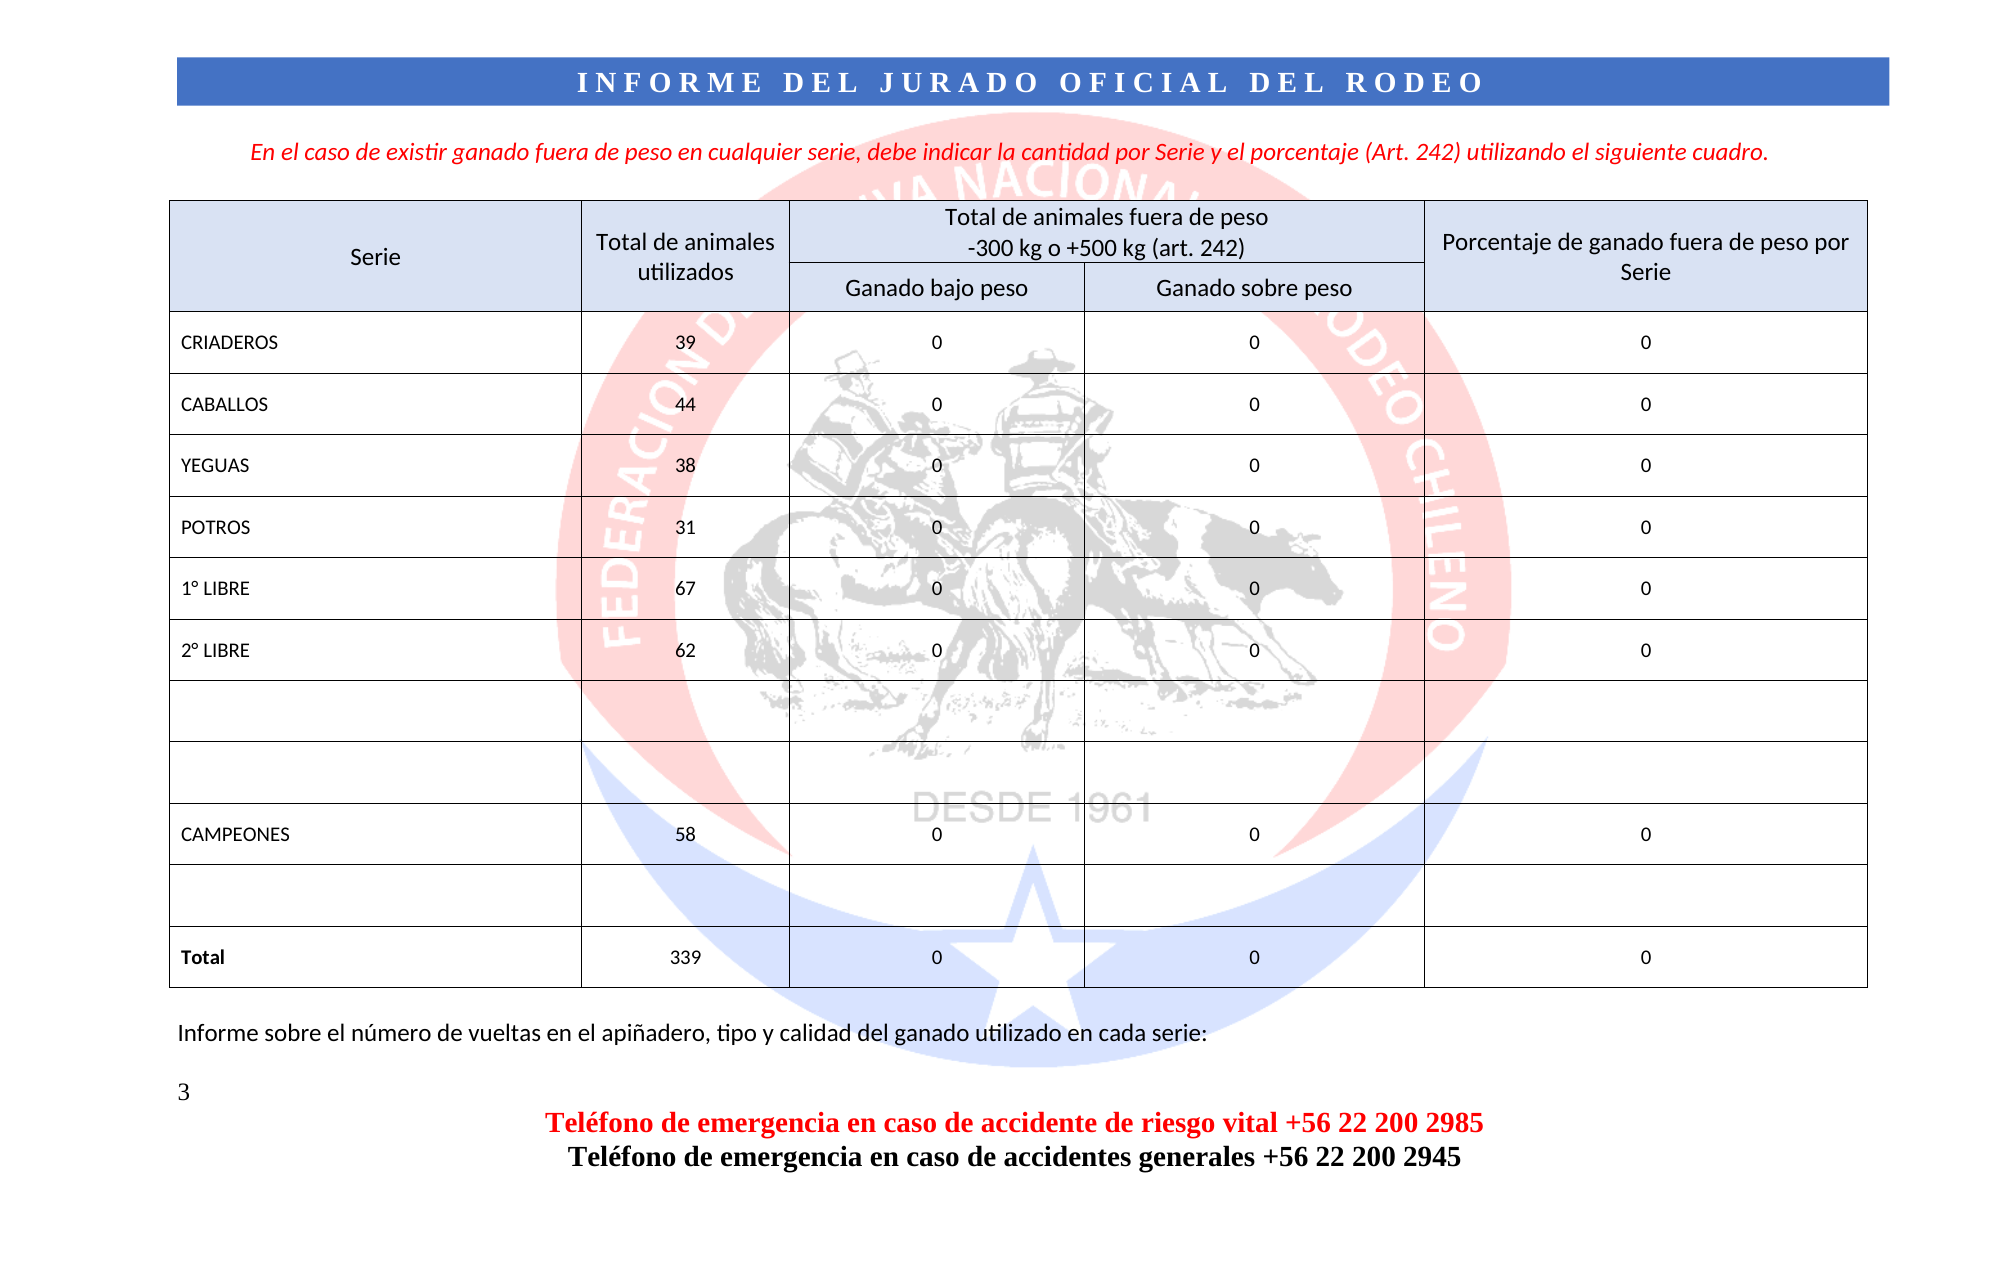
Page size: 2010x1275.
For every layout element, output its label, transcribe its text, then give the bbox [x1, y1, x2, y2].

table_cell 0 [1425, 804, 1867, 864]
table_cell 67 [582, 558, 789, 618]
table_header Total de animales utilizados [582, 201, 789, 311]
table_cell 0 [1425, 558, 1867, 618]
table_cell [170, 742, 581, 803]
table_cell 0 [790, 497, 1084, 557]
table_cell [582, 681, 789, 741]
table_cell 0 [1085, 435, 1424, 496]
table_cell 0 [790, 312, 1084, 373]
table_cell [790, 865, 1084, 926]
table_cell CAMPEONES [170, 804, 581, 864]
table_cell 0 [790, 435, 1084, 496]
table_cell [790, 742, 1084, 803]
table_cell POTROS [170, 497, 581, 557]
table_cell CRIADEROS [170, 312, 581, 373]
table_cell 0 [1425, 435, 1867, 496]
table_header Porcentaje de ganado fuera de peso por Serie [1425, 201, 1867, 311]
table_cell [790, 681, 1084, 741]
table_cell 0 [790, 374, 1084, 434]
table_cell [1085, 742, 1424, 803]
table_cell 0 [1425, 374, 1867, 434]
table_cell Ganado bajo peso [790, 263, 1084, 311]
table_cell 0 [790, 558, 1084, 618]
table_cell 31 [582, 497, 789, 557]
table_cell 0 [1085, 804, 1424, 864]
table_cell 0 [790, 927, 1084, 987]
table_cell [170, 681, 581, 741]
table_cell 44 [582, 374, 789, 434]
table_cell 0 [790, 804, 1084, 864]
table_cell 0 [1425, 620, 1867, 680]
table_cell 0 [1085, 620, 1424, 680]
text En el caso de existir ganado fuera de peso en cualquier serie, debe indicar la cantidad por Serie y el porcentaje (Art. 242) utilizando el siguiente cuadro. [250, 136, 1889, 167]
table_cell 0 [1425, 927, 1867, 987]
table_cell [1085, 865, 1424, 926]
table_cell 62 [582, 620, 789, 680]
table_cell Ganado sobre peso [1085, 263, 1424, 311]
table_cell [582, 742, 789, 803]
text Informe sobre el número de vueltas en el apiñadero, tipo y calidad del ganado utilizado en cada serie: [177, 1017, 1889, 1047]
table_cell 339 [582, 927, 789, 987]
table_cell 0 [1425, 312, 1867, 373]
table_cell [170, 865, 581, 926]
table_cell [1425, 865, 1867, 926]
table_cell 58 [582, 804, 789, 864]
table_cell YEGUAS [170, 435, 581, 496]
table_cell 0 [1085, 374, 1424, 434]
table_cell [582, 865, 789, 926]
table_cell [1425, 742, 1867, 803]
table_cell 0 [1085, 558, 1424, 618]
table_cell [1425, 681, 1867, 741]
table_cell 0 [1425, 497, 1867, 557]
table_cell Total [170, 927, 581, 987]
table_cell 38 [582, 435, 789, 496]
table_header Total de animales fuera de peso -300 kg o +500 kg (art. 242) [790, 201, 1424, 262]
table_cell 0 [790, 620, 1084, 680]
table_cell 39 [582, 312, 789, 373]
table_cell 1° LIBRE [170, 558, 581, 618]
table_cell CABALLOS [170, 374, 581, 434]
table_cell 0 [1085, 497, 1424, 557]
table_cell 0 [1085, 927, 1424, 987]
table_header Serie [170, 201, 581, 311]
table_cell [1085, 681, 1424, 741]
table_cell 2° LIBRE [170, 620, 581, 680]
table_cell 0 [1085, 312, 1424, 373]
